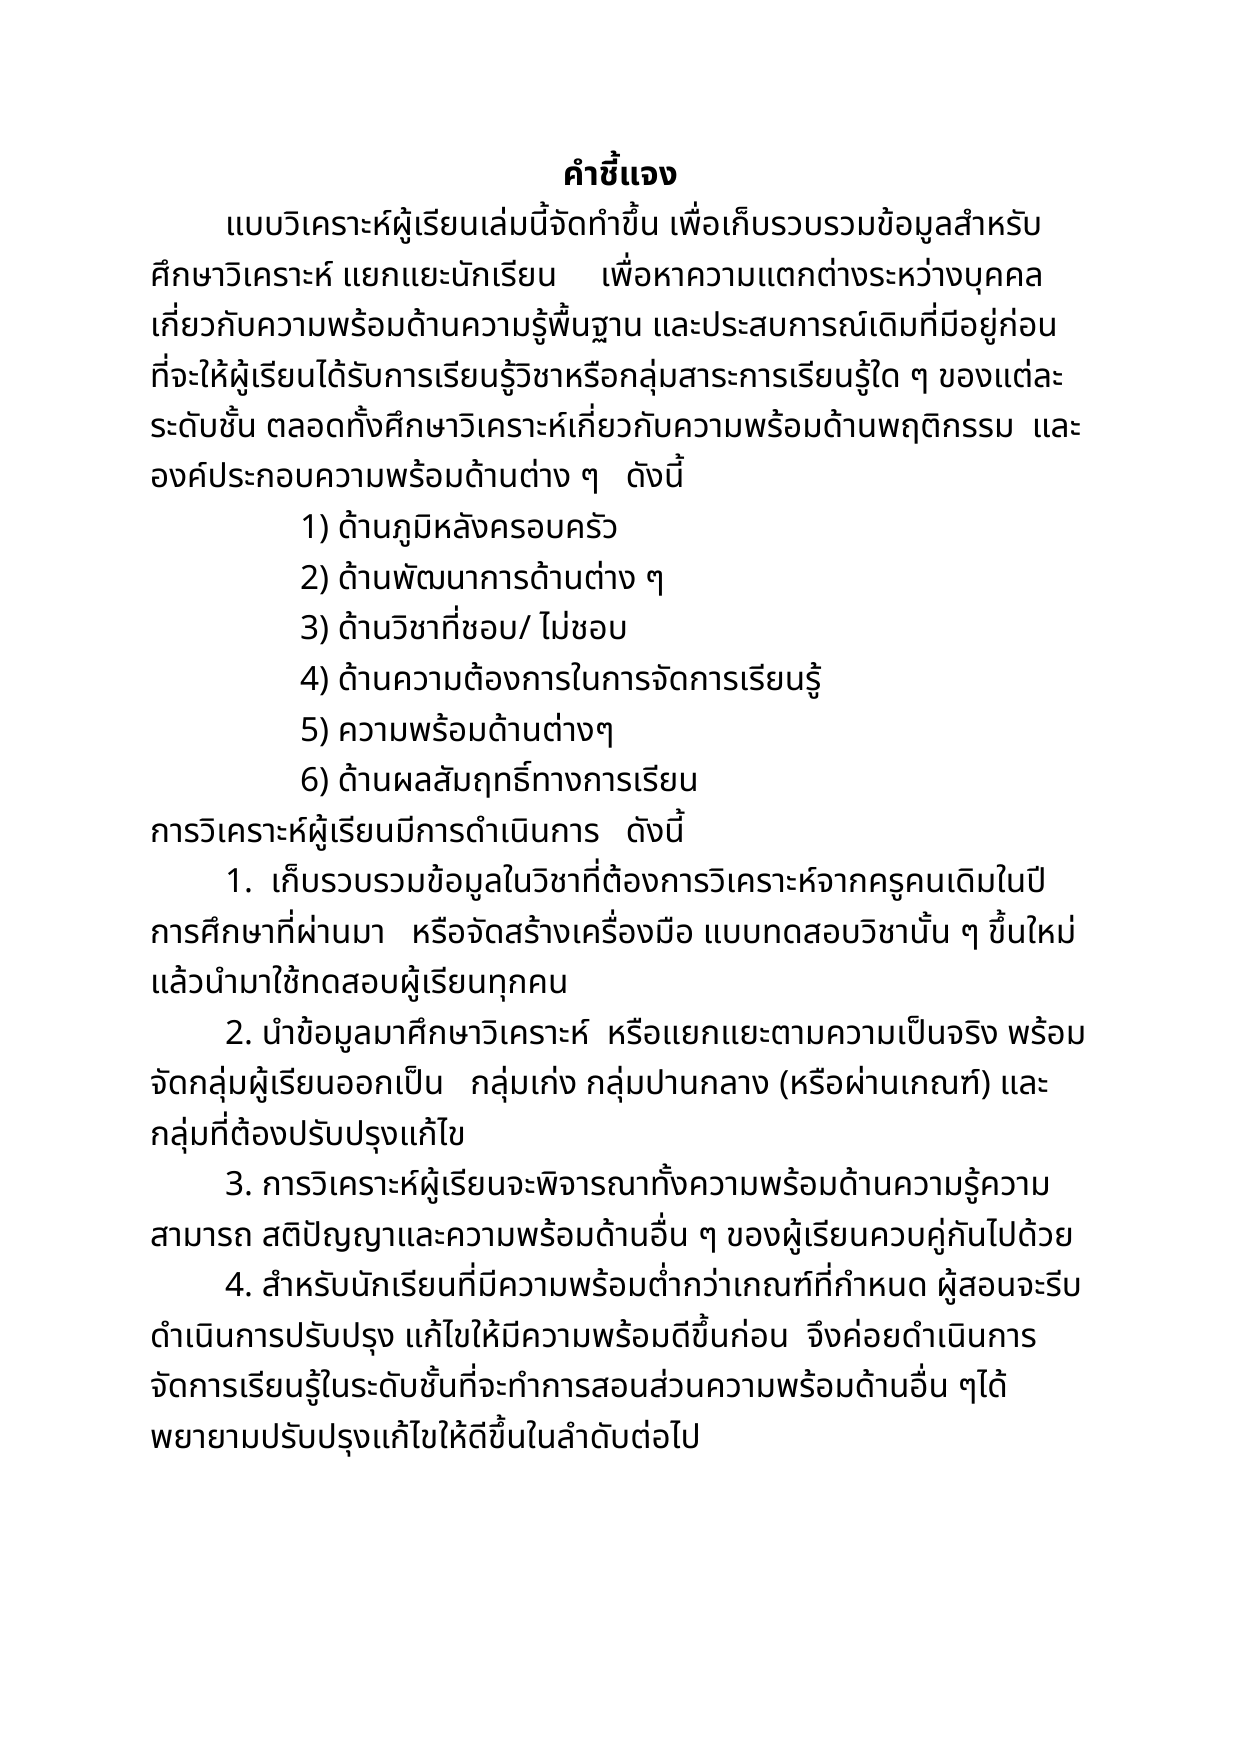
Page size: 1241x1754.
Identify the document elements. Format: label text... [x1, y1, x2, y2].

text 5) ความพร้อมด้านต่างๆ [150, 705, 1090, 756]
text 1) ด้านภูมิหลังครอบครัว [150, 503, 1090, 553]
text 4) ด้านความต้องการในการจัดการเรียนรู้ [150, 655, 1090, 705]
text 1. เก็บรวบรวมข้อมูลในวิชาที่ต้องการวิเคราะห์จากครูคนเดิมในปีการศึกษาที่ผ่านมา หรือจัดสร้างเครื่องมือ แบบทดสอบวิชานั้น ๆ ขึ้นใหม่แล้วนำมาใช้ทดสอบผู้เรียนทุกคน [150, 857, 1090, 1008]
text 2. นำข้อมูลมาศึกษาวิเคราะห์ หรือแยกแยะตามความเป็นจริง พร้อมจัดกลุ่มผู้เรียนออกเป็น กลุ่มเก่ง กลุ่มปานกลาง (หรือผ่านเกณฑ์) และกลุ่มที่ต้องปรับปรุงแก้ไข [150, 1008, 1090, 1160]
text คำชี้แจง [150, 150, 1090, 200]
text 4. สำหรับนักเรียนที่มีความพร้อมต่ำกว่าเกณฑ์ที่กำหนด ผู้สอนจะรีบดำเนินการปรับปรุง แก้ไขให้มีความพร้อมดีขึ้นก่อน จึงค่อยดำเนินการจัดการเรียนรู้ในระดับชั้นที่จะทำการสอนส่วนความพร้อมด้านอื่น ๆได้พยายามปรับปรุงแก้ไขให้ดีขึ้นในลำดับต่อไป [150, 1261, 1090, 1463]
text แบบวิเคราะห์ผู้เรียนเล่มนี้จัดทำขึ้น เพื่อเก็บรวบรวมข้อมูลสำหรับศึกษาวิเคราะห์ แยกแยะนักเรียน เพื่อหาความแตกต่างระหว่างบุคคล เกี่ยวกับความพร้อมด้านความรู้พื้นฐาน และประสบการณ์เดิมที่มีอยู่ก่อน ที่จะให้ผู้เรียนได้รับการเรียนรู้วิชาหรือกลุ่มสาระการเรียนรู้ใด ๆ ของแต่ละระดับชั้น ตลอดทั้งศึกษาวิเคราะห์เกี่ยวกับความพร้อมด้านพฤติกรรม และองค์ประกอบความพร้อมด้านต่าง ๆ ดังนี้ [150, 200, 1090, 503]
text 3) ด้านวิชาที่ชอบ/ ไม่ชอบ [150, 604, 1090, 655]
text 2) ด้านพัฒนาการด้านต่าง ๆ [150, 553, 1090, 604]
text การวิเคราะห์ผู้เรียนมีการดำเนินการ ดังนี้ [150, 807, 1090, 857]
text 6) ด้านผลสัมฤทธิ์ทางการเรียน [150, 756, 1090, 807]
text 3. การวิเคราะห์ผู้เรียนจะพิจารณาทั้งความพร้อมด้านความรู้ความสามารถ สติปัญญาและความพร้อมด้านอื่น ๆ ของผู้เรียนควบคู่กันไปด้วย [150, 1160, 1090, 1261]
